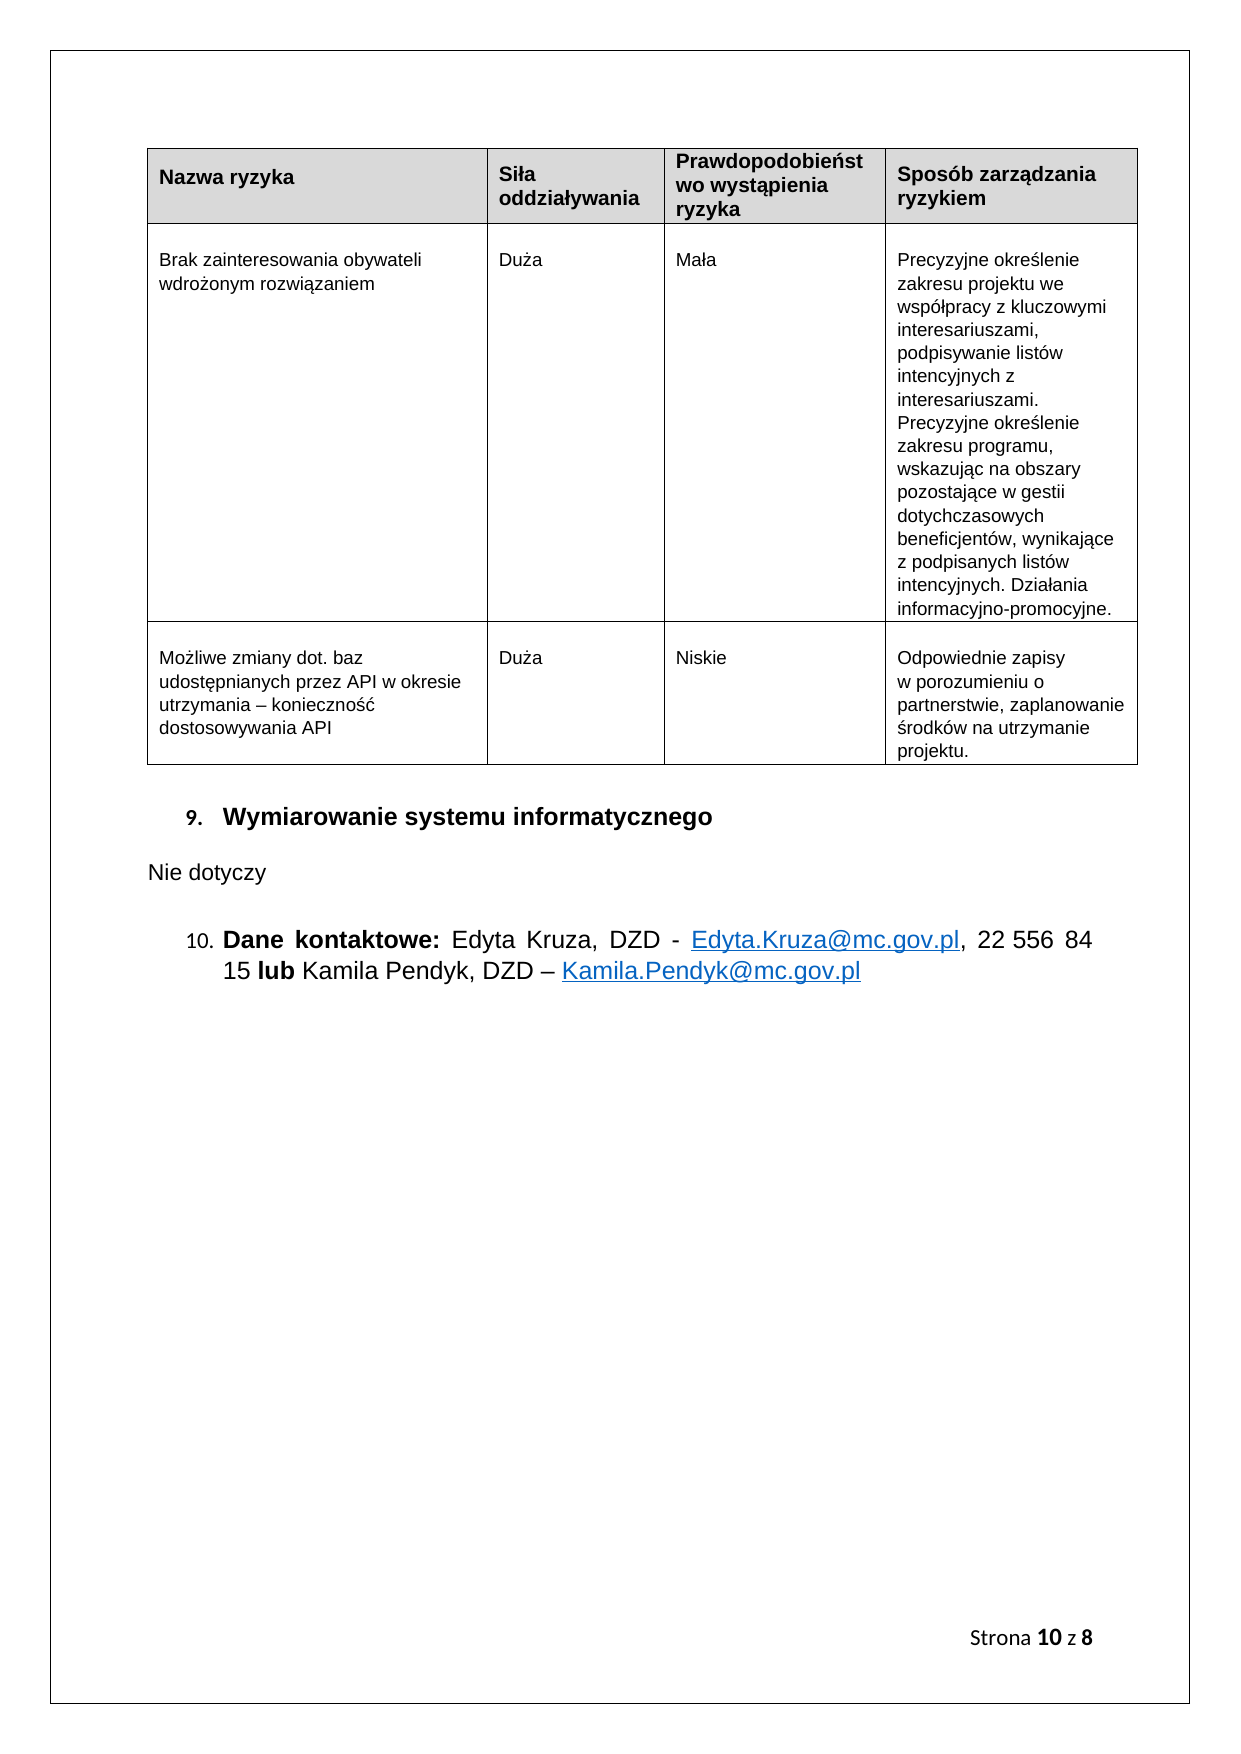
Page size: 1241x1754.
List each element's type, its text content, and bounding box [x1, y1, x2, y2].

table_header Nazwa ryzyka [148, 149, 487, 223]
table_cell Precyzyjne określenie zakresu projektu we współpracy z kluczowymi interesariuszami, podpisywanie listów intencyjnych z interesariuszami. Precyzyjne określenie zakresu programu, wskazując na obszary pozostające w gestii dotychczasowych beneficjentów, wynikające z podpisanych listów intencyjnych. Działania informacyjno-promocyjne. [886, 224, 1137, 621]
table_cell Mała [665, 224, 885, 621]
table_header Siła oddziaływania [488, 149, 664, 223]
table_header Prawdopodobieństwo wystąpienia ryzyka [665, 149, 885, 223]
list Wymiarowanie systemu informatycznego [185, 802, 1093, 831]
table_cell Możliwe zmiany dot. baz udostępnianych przez API w okresie utrzymania – konieczność dostosowywania API [148, 622, 487, 764]
list Dane kontaktowe: Edyta Kruza, DZD - Edyta.Kruza@mc.gov.pl, 22 556 84 15 lub Kamila Pendyk, DZD – Kamila.Pendyk@mc.gov.pl [185, 925, 1093, 985]
table_header Sposób zarządzania ryzykiem [886, 149, 1137, 223]
table_cell Niskie [665, 622, 885, 764]
table_cell Odpowiednie zapisy w porozumieniu o partnerstwie, zaplanowanie środków na utrzymanie projektu. [886, 622, 1137, 764]
text Nie dotyczy [148, 859, 1093, 885]
table_cell Duża [488, 622, 664, 764]
table_cell Duża [488, 224, 664, 621]
table_cell Brak zainteresowania obywateli wdrożonym rozwiązaniem [148, 224, 487, 621]
